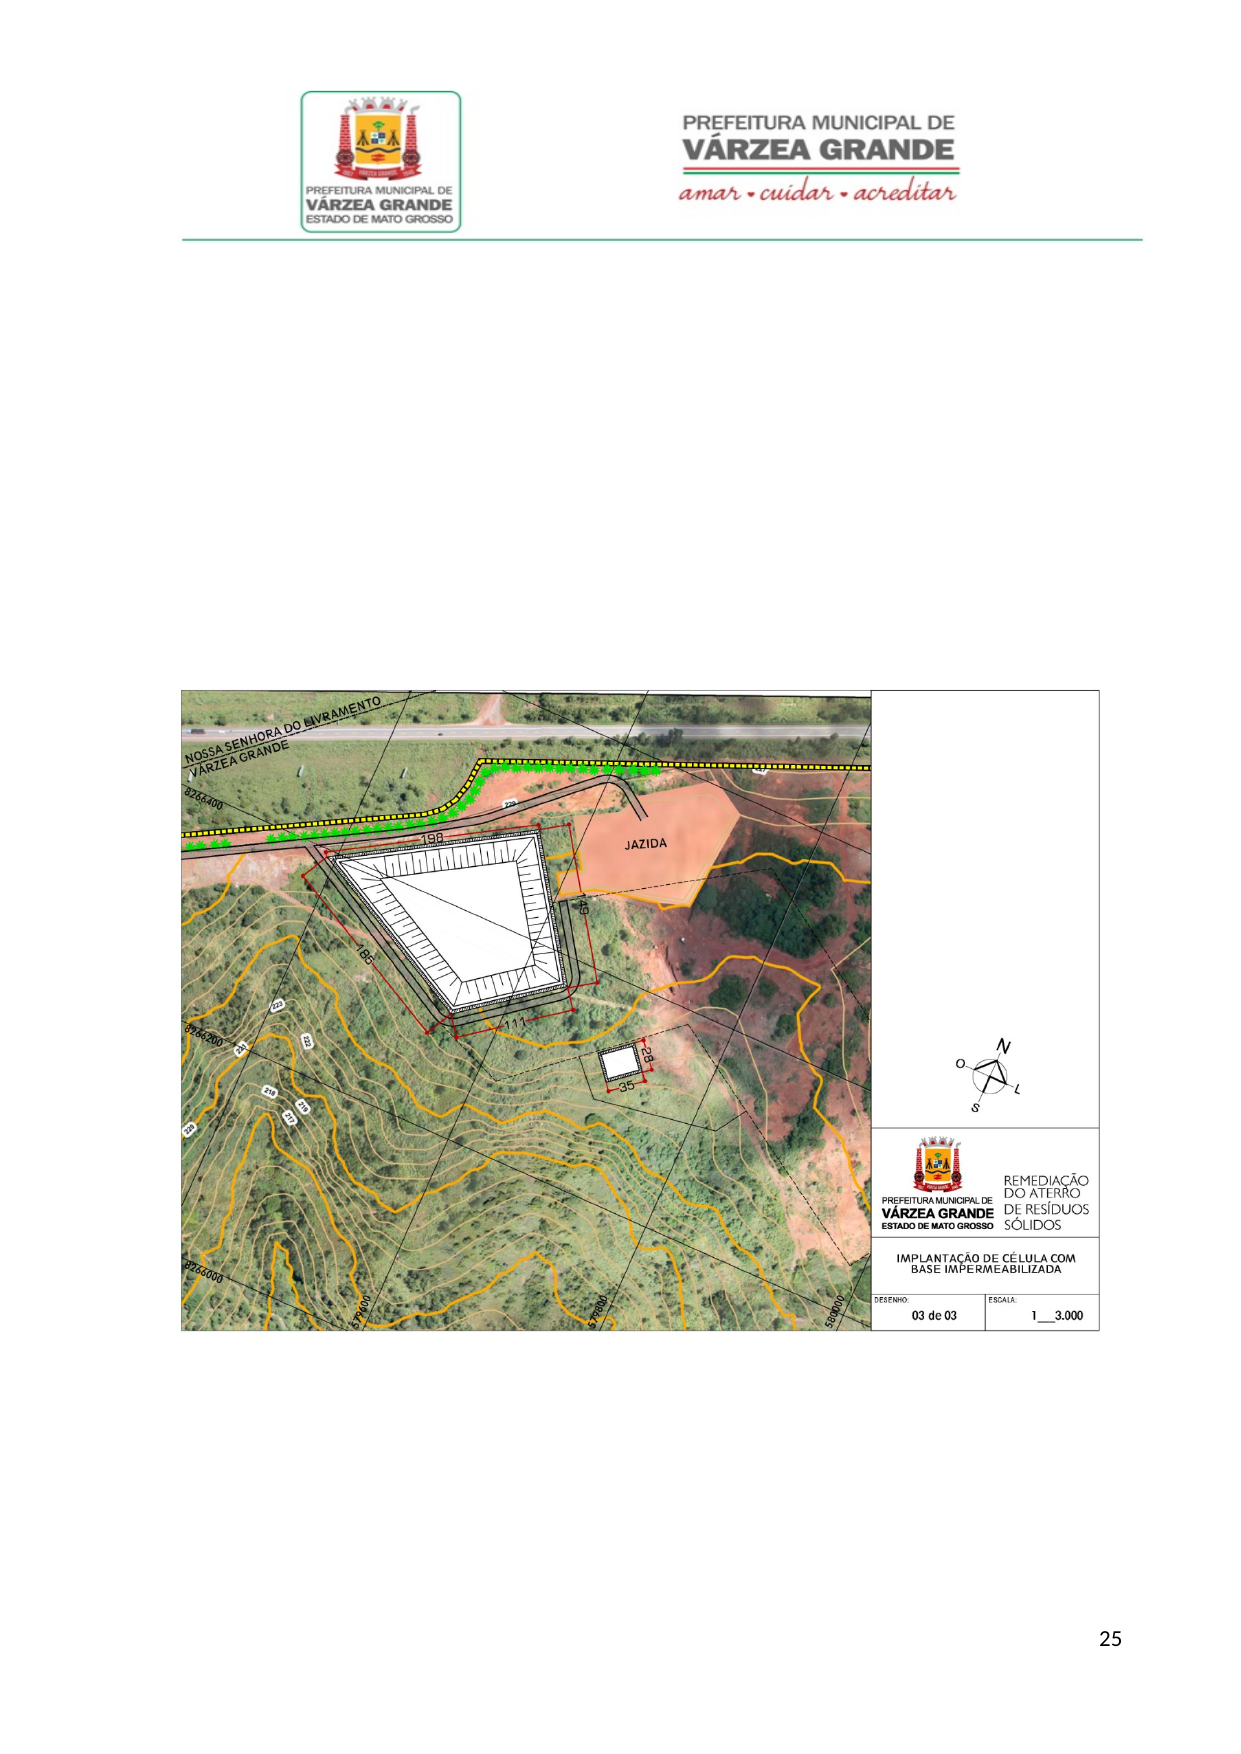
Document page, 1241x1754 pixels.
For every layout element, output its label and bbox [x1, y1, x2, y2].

picture [177, 73, 1147, 244]
picture [177, 688, 1121, 1334]
